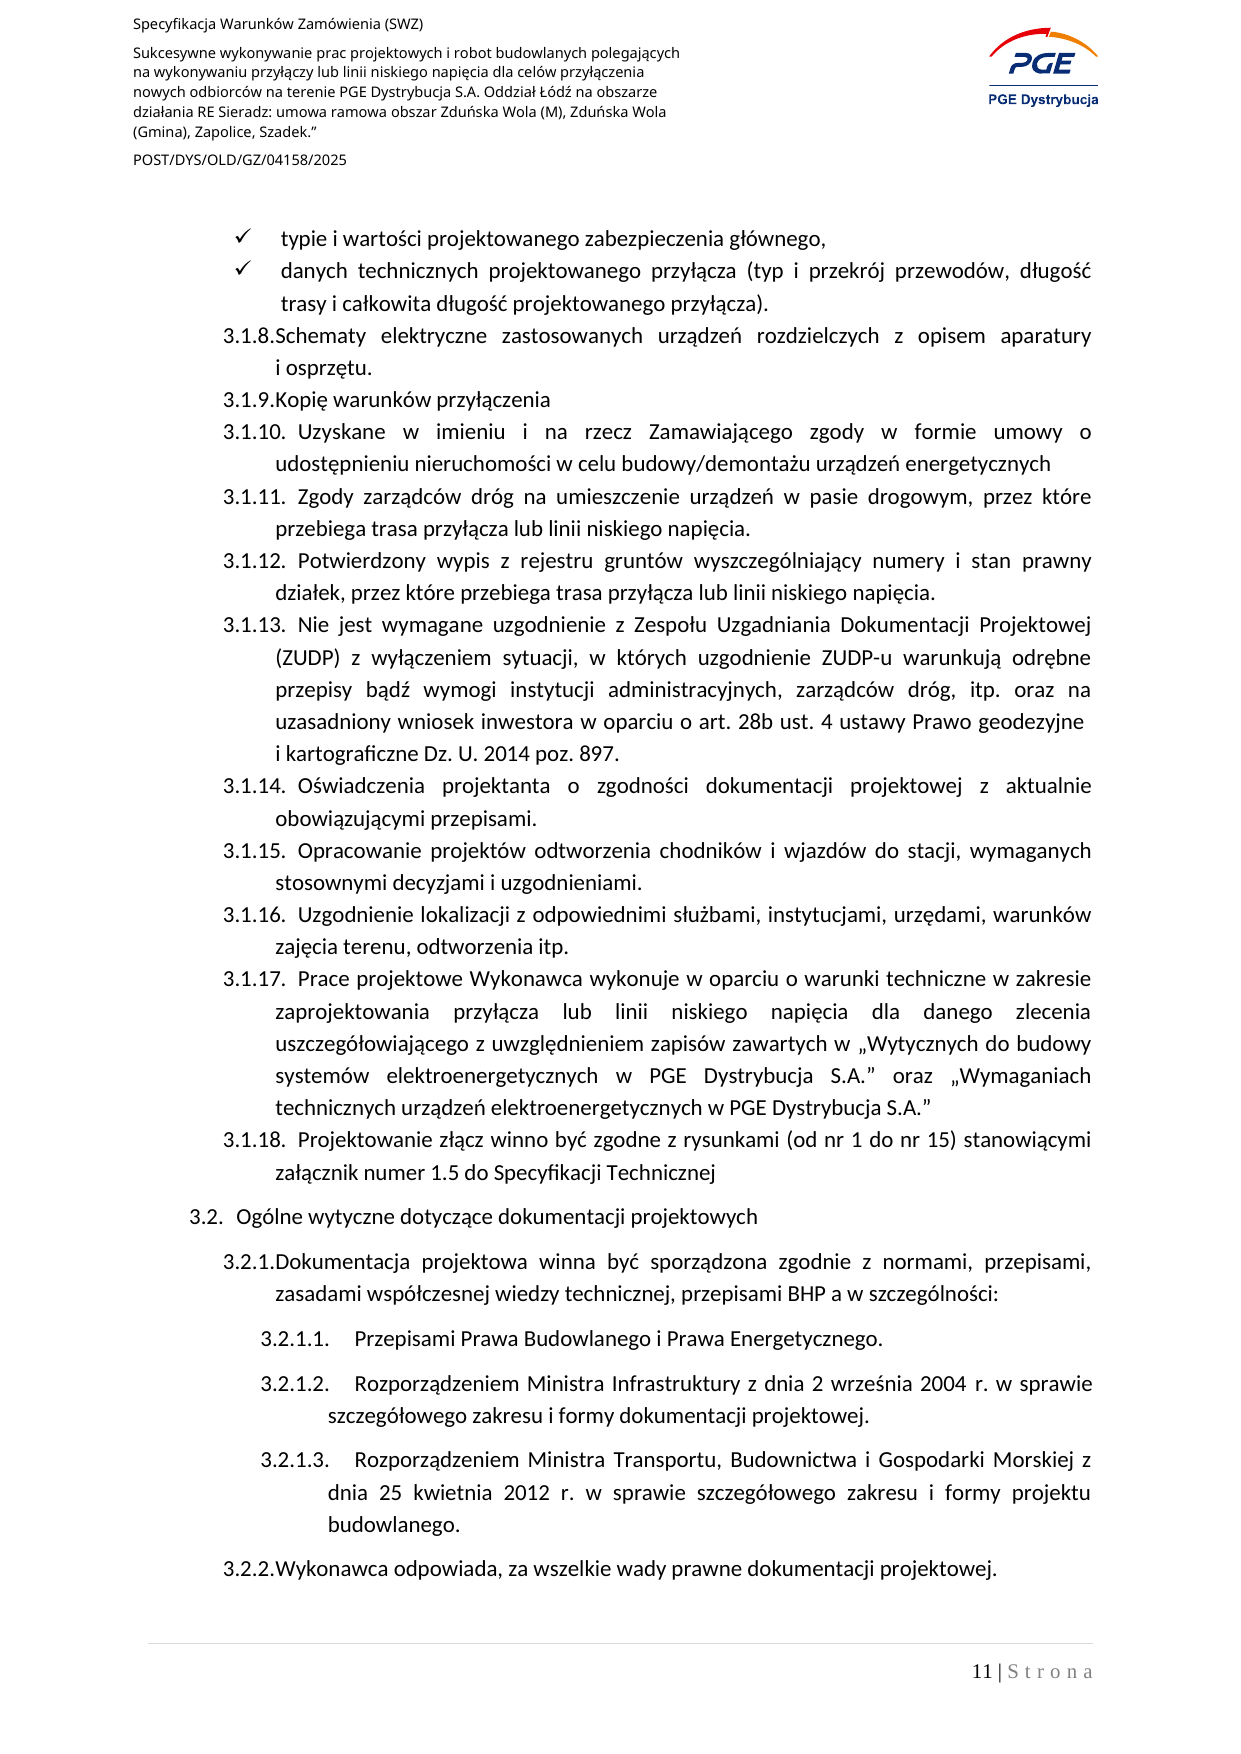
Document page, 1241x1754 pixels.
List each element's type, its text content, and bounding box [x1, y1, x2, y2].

list Uzyskane w imieniu i na rzecz Zamawiającego zgody w formie umowy o udostępnieniu nieruchomości w celu budowy/demontażu urządzeń energetycznych [223, 417, 1093, 478]
list Dokumentacja projektowa winna być sporządzona zgodnie z normami, przepisami, zasadami współczesnej wiedzy technicznej, przepisami BHP a w szczególności: [223, 1247, 1093, 1307]
list typie i wartości projektowanego zabezpieczenia głównego, [233, 224, 1093, 252]
list Schematy elektryczne zastosowanych urządzeń rozdzielczych z opisem aparatury i osprzętu. [223, 321, 1093, 381]
list Kopię warunków przyłączenia [223, 385, 1093, 413]
list Opracowanie projektów odtworzenia chodników i wjazdów do stacji, wymaganych stosownymi decyzjami i uzgodnieniami. [223, 836, 1093, 896]
list Oświadczenia projektanta o zgodności dokumentacji projektowej z aktualnie obowiązującymi przepisami. [223, 771, 1093, 832]
subtitle Przepisami Prawa Budowlanego i Prawa Energetycznego. [260, 1324, 1093, 1352]
list Potwierdzony wypis z rejestru gruntów wyszczególniający numery i stan prawny działek, przez które przebiega trasa przyłącza lub linii niskiego napięcia. [223, 546, 1093, 606]
list Prace projektowe Wykonawca wykonuje w oparciu o warunki techniczne w zakresie zaprojektowania przyłącza lub linii niskiego napięcia dla danego zlecenia uszczegółowiającego z uwzględnieniem zapisów zawartych w „Wytycznych do budowy systemów elektroenergetycznych w PGE Dystrybucja S.A.” oraz „Wymaganiach technicznych urządzeń elektroenergetycznych w PGE Dystrybucja S.A.” [223, 964, 1093, 1121]
subtitle Wykonawca odpowiada, za wszelkie wady prawne dokumentacji projektowej. [223, 1554, 1093, 1583]
list Uzgodnienie lokalizacji z odpowiednimi służbami, instytucjami, urzędami, warunków zajęcia terenu, odtworzenia itp. [223, 900, 1093, 960]
list Projektowanie złącz winno być zgodne z rysunkami (od nr 1 do nr 15) stanowiącymi załącznik numer 1.5 do Specyfikacji Technicznej [223, 1126, 1093, 1186]
subtitle Rozporządzeniem Ministra Transportu, Budownictwa i Gospodarki Morskiej z dnia 25 kwietnia 2012 r. w sprawie szczegółowego zakresu i formy projektu budowlanego. [260, 1446, 1093, 1538]
list Ogólne wytyczne dotyczące dokumentacji projektowych [189, 1202, 1093, 1230]
list Nie jest wymagane uzgodnienie z Zespołu Uzgadniania Dokumentacji Projektowej (ZUDP) z wyłączeniem sytuacji, w których uzgodnienie ZUDP-u warunkują odrębne przepisy bądź wymogi instytucji administracyjnych, zarządców dróg, itp. oraz na uzasadniony wniosek inwestora w oparciu o art. 28b ust. 4 ustawy Prawo geodezyjne i kartograficzne Dz. U. 2014 poz. 897. [223, 611, 1093, 767]
list Zgody zarządców dróg na umieszczenie urządzeń w pasie drogowym, przez które przebiega trasa przyłącza lub linii niskiego napięcia. [223, 482, 1093, 542]
subtitle Rozporządzeniem Ministra Infrastruktury z dnia 2 września 2004 r. w sprawie szczegółowego zakresu i formy dokumentacji projektowej. [260, 1369, 1093, 1429]
list danych technicznych projektowanego przyłącza (typ i przekrój przewodów, długość trasy i całkowita długość projektowanego przyłącza). [233, 256, 1093, 317]
